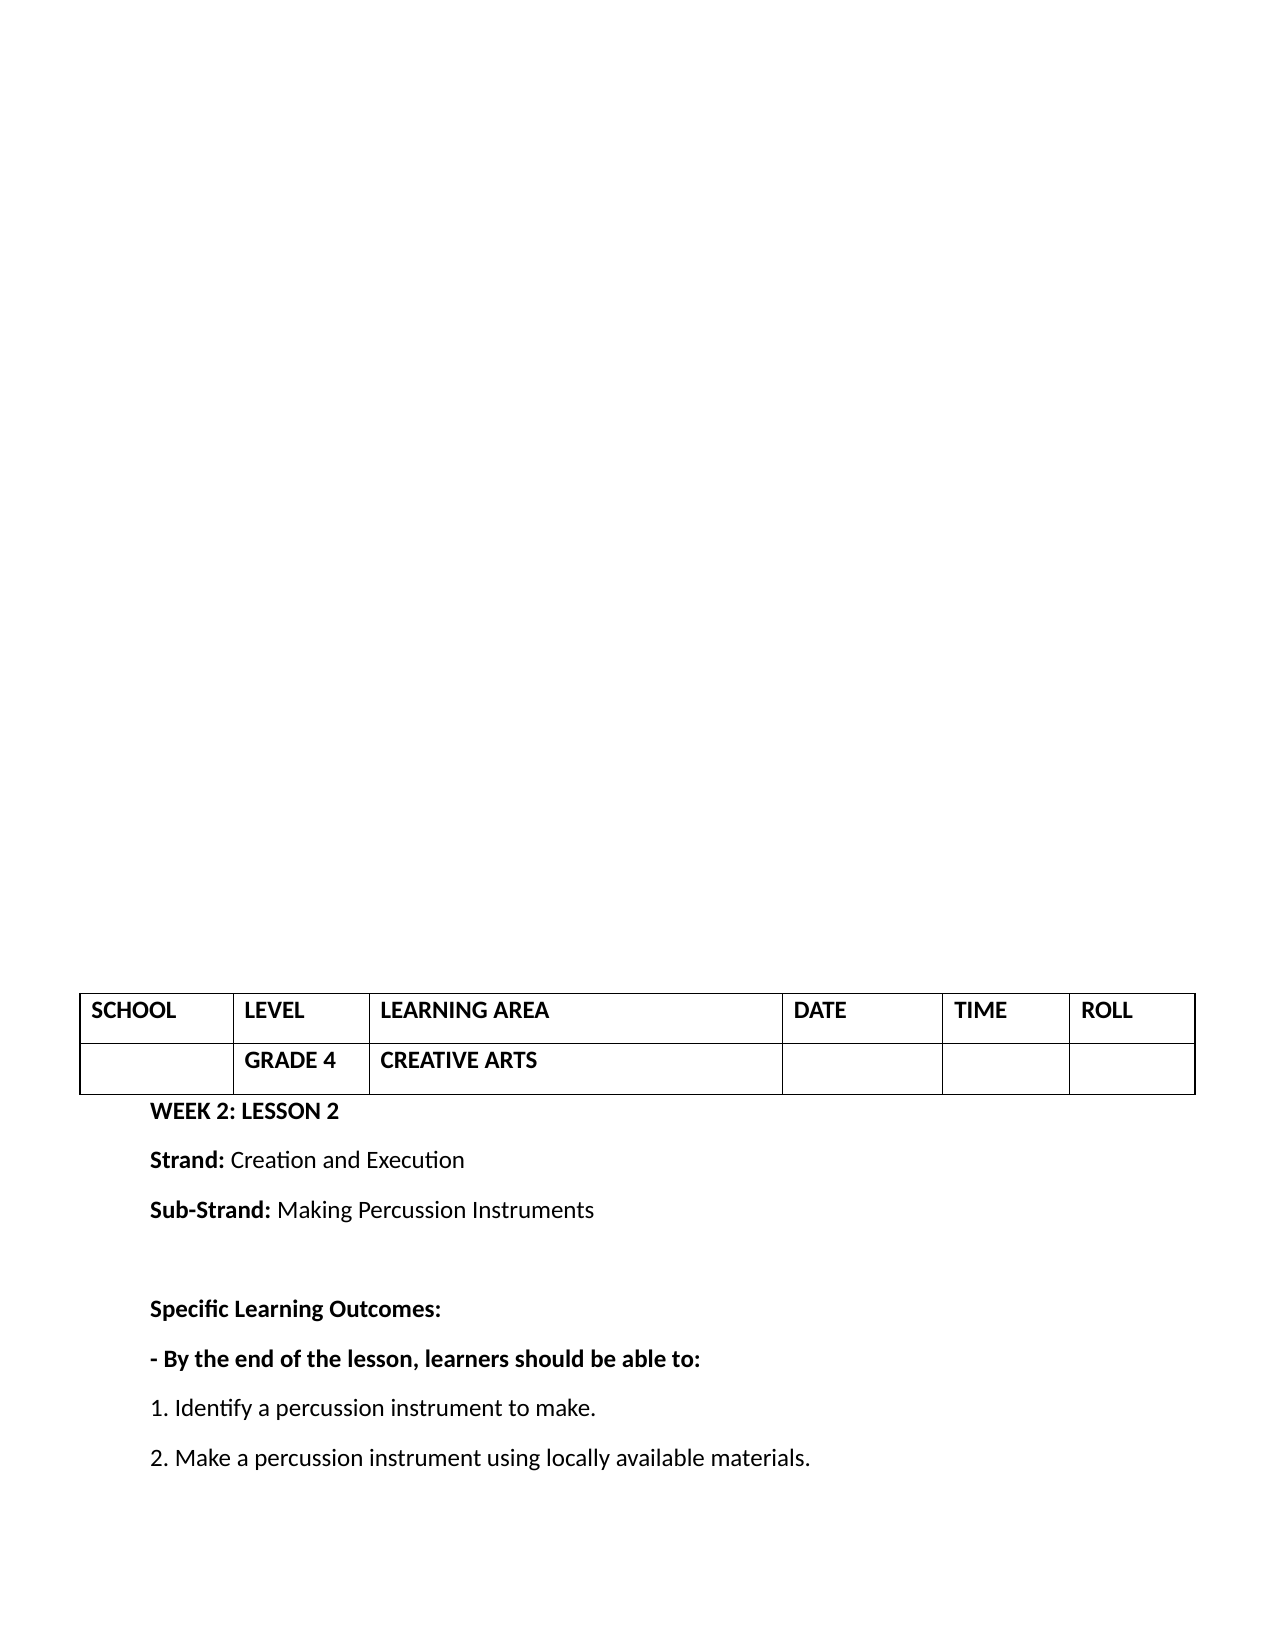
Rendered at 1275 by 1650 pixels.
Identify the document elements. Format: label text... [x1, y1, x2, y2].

text 1. Identify a percussion instrument to make. [150, 1392, 1125, 1423]
table_header LEARNING AREA [370, 994, 782, 1043]
table_cell [783, 1044, 942, 1094]
table_cell GRADE 4 [234, 1044, 369, 1094]
table_header DATE [783, 994, 942, 1043]
text Sub-Strand: Making Percussion Instruments [150, 1194, 1125, 1224]
table_header LEVEL [234, 994, 369, 1043]
table_cell [943, 1044, 1069, 1094]
text - By the end of the lesson, learners should be able to: [150, 1343, 1125, 1373]
table_cell [81, 1044, 233, 1094]
text Specific Learning Outcomes: [150, 1293, 1125, 1324]
table_header SCHOOL [81, 994, 233, 1043]
text Strand: Creation and Execution [150, 1144, 1125, 1175]
table_cell CREATIVE ARTS [370, 1044, 782, 1094]
text 2. Make a percussion instrument using locally available materials. [150, 1442, 1125, 1472]
table_header TIME [943, 994, 1069, 1043]
table_cell [1070, 1044, 1194, 1094]
text WEEK 2: LESSON 2 [150, 1095, 1125, 1125]
table_header ROLL [1070, 994, 1194, 1043]
